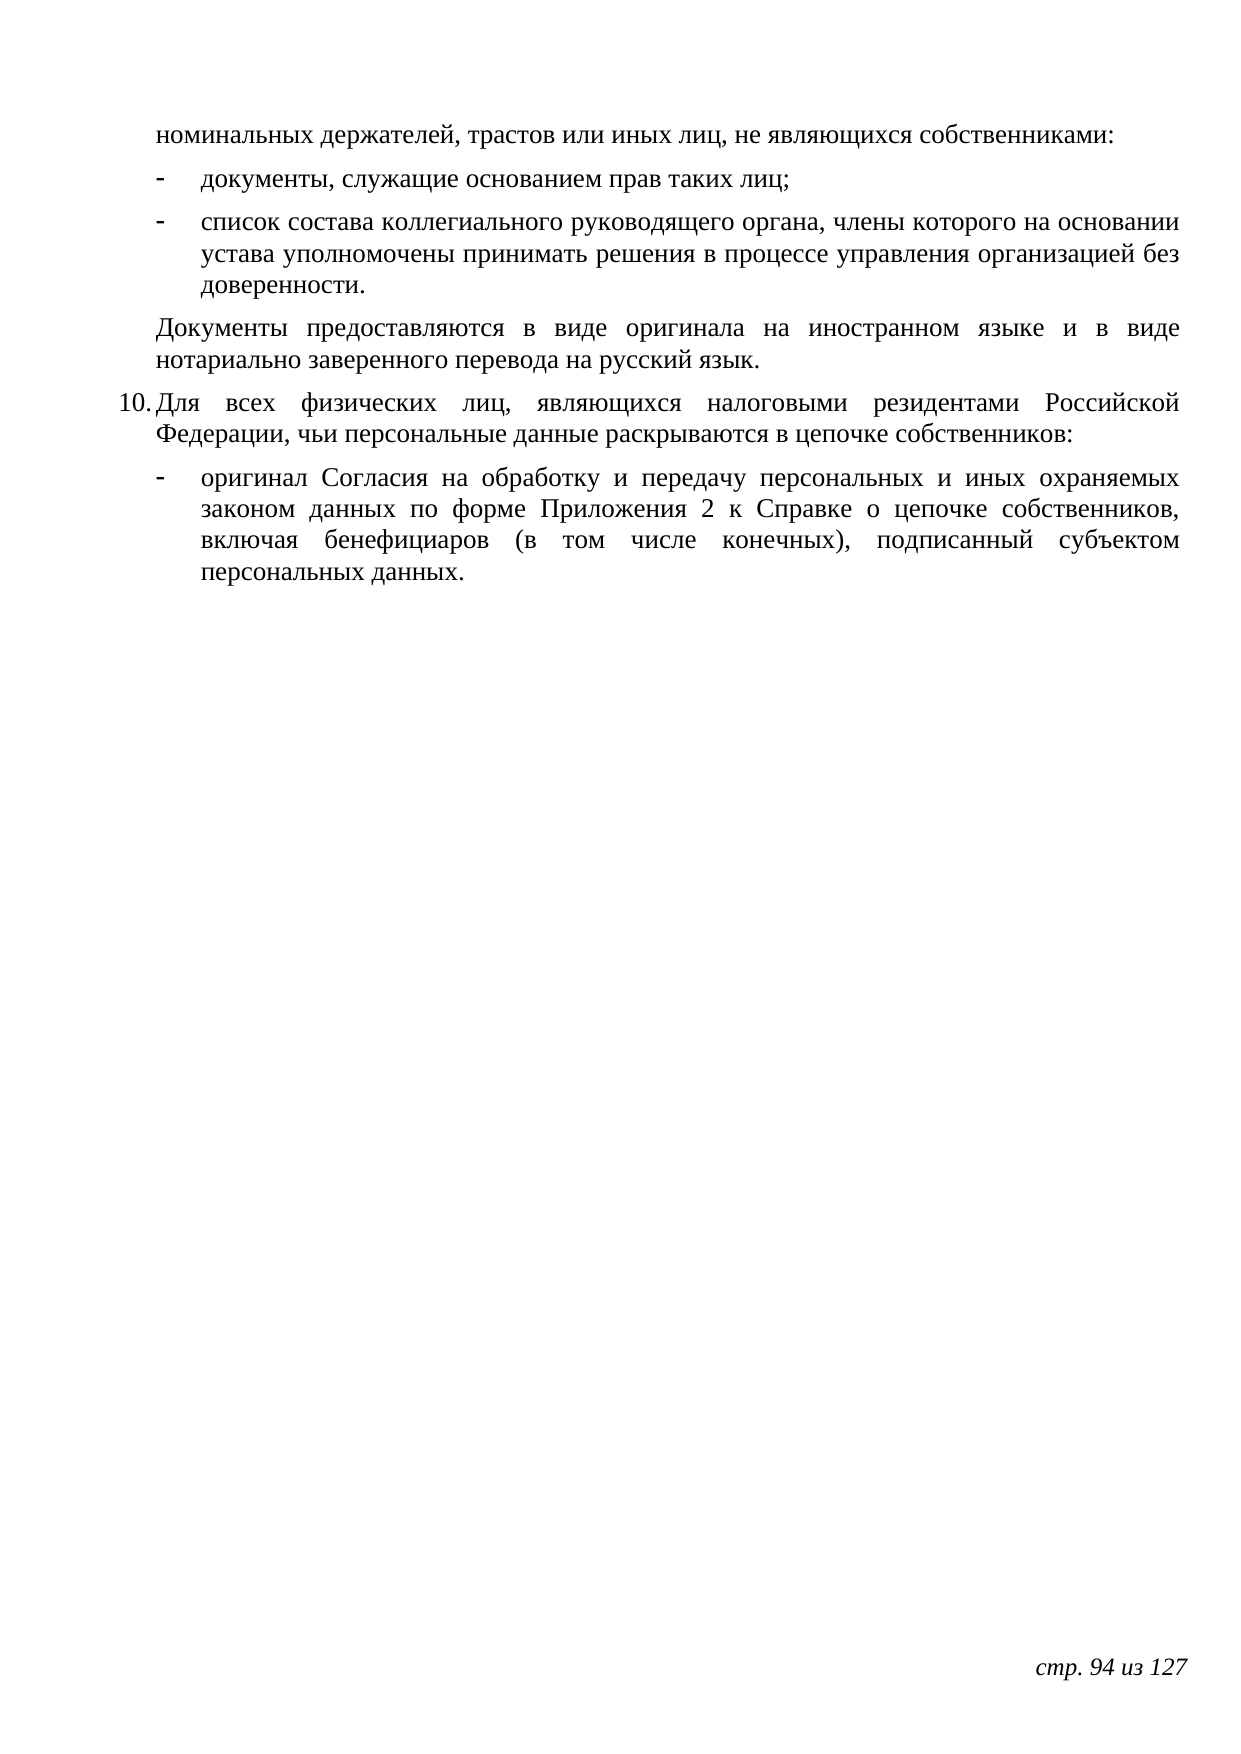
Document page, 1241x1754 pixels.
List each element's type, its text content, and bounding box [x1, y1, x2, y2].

list документы, служащие основанием прав таких лиц; [156, 162, 1181, 193]
list список состава коллегиального руководящего органа, члены которого на основании устава уполномочены принимать решения в процессе управления организацией без доверенности. [156, 206, 1181, 299]
list Для всех физических лиц, являющихся налоговыми резидентами Российской Федерации, чьи персональные данные раскрываются в цепочке собственников: [118, 386, 1181, 449]
text Документы предоставляются в виде оригинала на иностранном языке и в виде нотариально заверенного перевода на русский язык. [156, 312, 1181, 374]
list оригинал Согласия на обработку и передачу персональных и иных охраняемых законом данных по форме Приложения 2 к Справке о цепочке собственников, включая бенефициаров (в том числе конечных), подписанный субъектом персональных данных. [156, 461, 1181, 586]
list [118, 118, 1181, 149]
